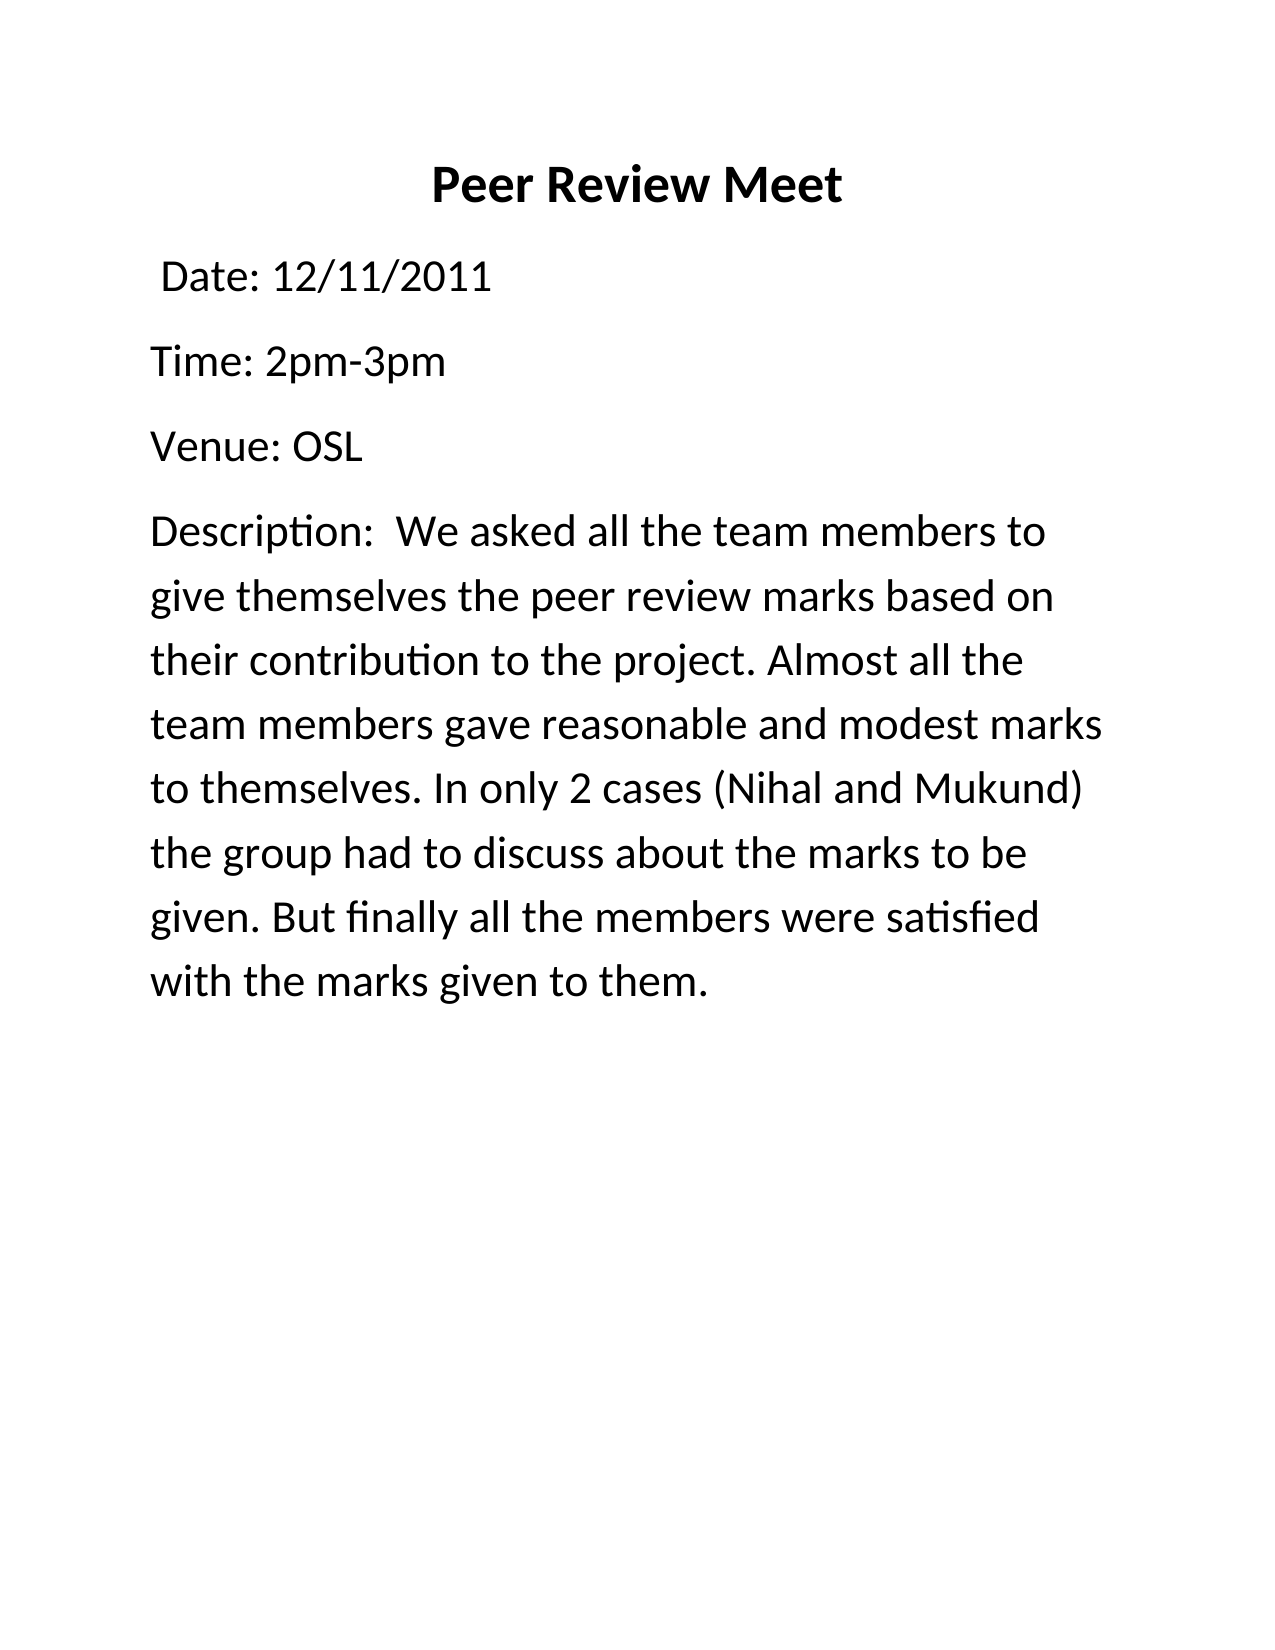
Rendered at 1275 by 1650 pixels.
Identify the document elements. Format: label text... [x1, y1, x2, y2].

text Date: 12/11/2011 [150, 247, 1125, 303]
text Time: 2pm-3pm [150, 332, 1125, 388]
text Venue: OSL [150, 417, 1125, 473]
text Description: We asked all the team members to give themselves the peer review marks based on their contribution to the project. Almost all the team members gave reasonable and modest marks to themselves. In only 2 cases (Nihal and Mukund) the group had to discuss about the marks to be given. But finally all the members were satisfied with the marks given to them. [150, 502, 1125, 1008]
text Peer Review Meet [150, 150, 1125, 216]
